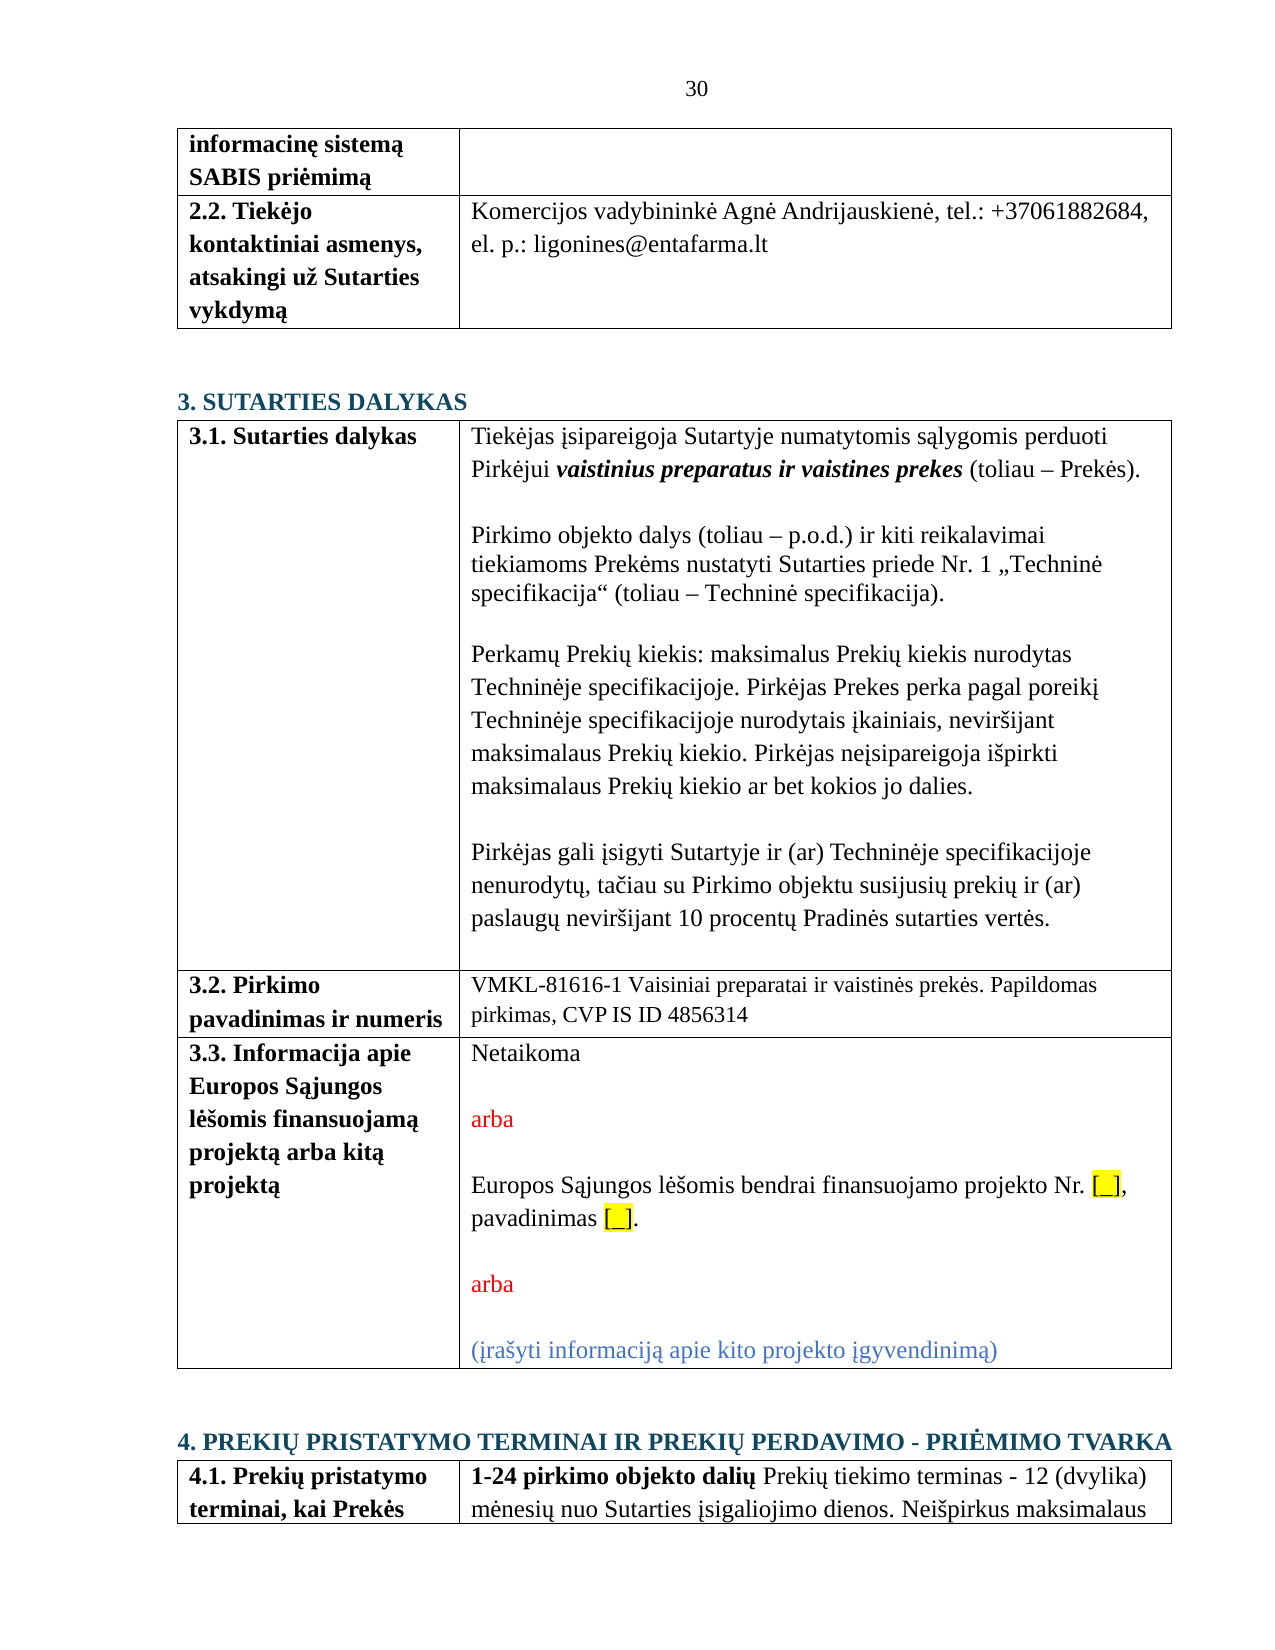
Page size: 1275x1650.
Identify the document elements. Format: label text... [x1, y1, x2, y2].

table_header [178, 129, 459, 195]
table_cell Netaikoma arba Europos Sąjungos lėšomis bendrai finansuojamo projekto Nr. [_], pavadinimas [_]. arba (įrašyti informaciją apie kito projekto įgyvendinimą) [460, 1038, 1171, 1368]
table_header Tiekėjas įsipareigoja Sutartyje numatytomis sąlygomis perduoti Pirkėjui vaistinius preparatus ir vaistines prekes (toliau – Prekės). Pirkimo objekto dalys (toliau – p.o.d.) ir kiti reikalavimai tiekiamoms Prekėms nustatyti Sutarties priede Nr. 1 „Techninė specifikacija“ (toliau – Techninė specifikacija). Perkamų Prekių kiekis: maksimalus Prekių kiekis nurodytas Techninėje specifikacijoje. Pirkėjas Prekes perka pagal poreikį Techninėje specifikacijoje nurodytais įkainiais, neviršijant maksimalaus Prekių kiekio. Pirkėjas neįsipareigoja išpirkti maksimalaus Prekių kiekio ar bet kokios jo dalies. Pirkėjas gali įsigyti Sutartyje ir (ar) Techninėje specifikacijoje nenurodytų, tačiau su Pirkimo objektu susijusių prekių ir (ar) paslaugų neviršijant 10 procentų Pradinės sutarties vertės. [460, 421, 1171, 969]
table_cell Komercijos vadybininkė Agnė Andrijauskienė, tel.: +37061882684, el. p.: ligonines@entafarma.lt [460, 196, 1171, 328]
table_cell 3.2. Pirkimo pavadinimas ir numeris [178, 971, 459, 1037]
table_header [178, 1461, 459, 1523]
subtitle 4. PREKIŲ PRISTATYMO TERMINAI IR PREKIŲ PERDAVIMO - PRIĖMIMO TVARKA [177, 1427, 1216, 1456]
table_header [460, 129, 1171, 195]
table_header 3.1. Sutarties dalykas [178, 421, 459, 969]
table_cell VMKL-81616-1 Vaisiniai preparatai ir vaistinės prekės. Papildomas pirkimas, CVP IS ID 4856314 [460, 971, 1171, 1037]
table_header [460, 1461, 1171, 1523]
subtitle 3. SUTARTIES DALYKAS [177, 387, 1216, 416]
table_cell 3.3. Informacija apie Europos Sąjungos lėšomis finansuojamą projektą arba kitą projektą [178, 1038, 459, 1368]
table_cell 2.2. Tiekėjo kontaktiniai asmenys, atsakingi už Sutarties vykdymą [178, 196, 459, 328]
